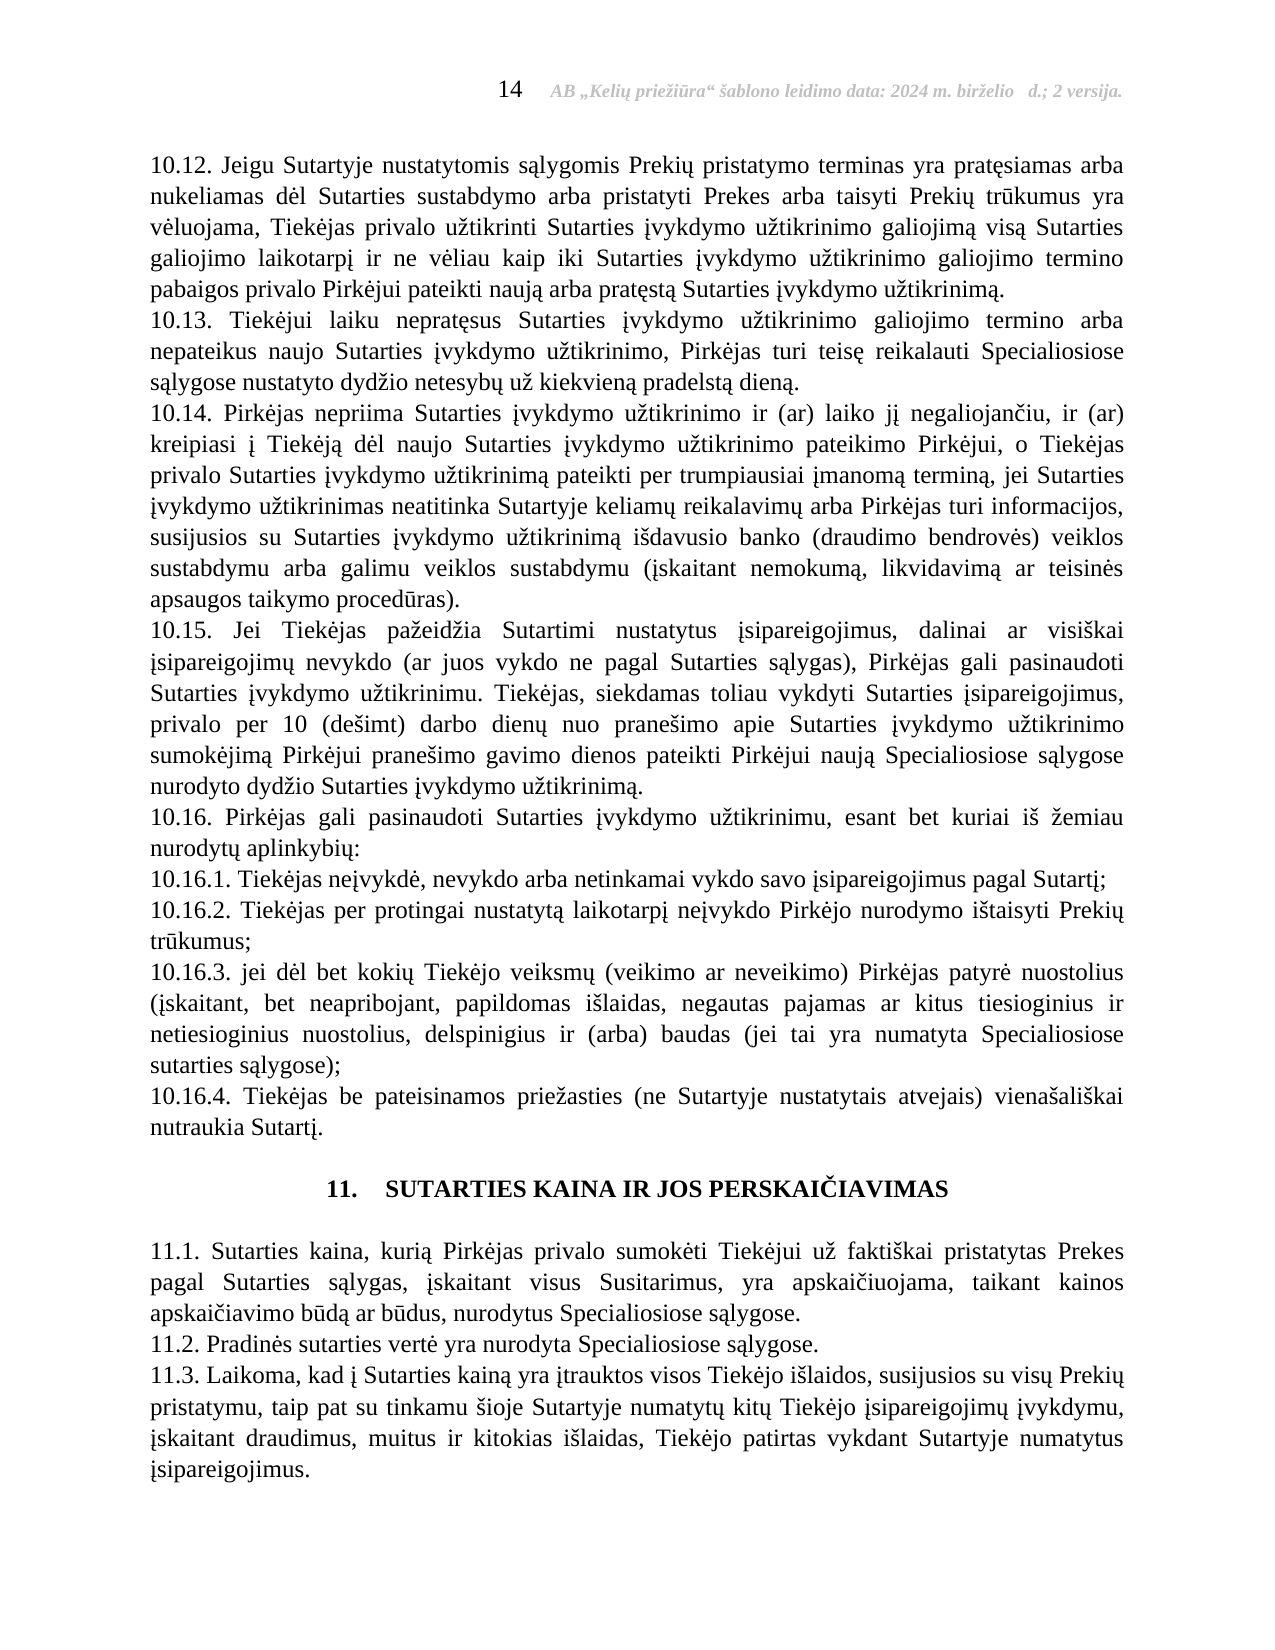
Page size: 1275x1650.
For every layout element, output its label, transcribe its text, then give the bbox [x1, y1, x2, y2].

text 10.13. Tiekėjui laiku nepratęsus Sutarties įvykdymo užtikrinimo galiojimo termino arba nepateikus naujo Sutarties įvykdymo užtikrinimo, Pirkėjas turi teisę reikalauti Specialiosiose sąlygose nustatyto dydžio netesybų už kiekvieną pradelstą dieną. [150, 305, 1125, 396]
text 10.14. Pirkėjas nepriima Sutarties įvykdymo užtikrinimo ir (ar) laiko jį negaliojančiu, ir (ar) kreipiasi į Tiekėją dėl naujo Sutarties įvykdymo užtikrinimo pateikimo Pirkėjui, o Tiekėjas privalo Sutarties įvykdymo užtikrinimą pateikti per trumpiausiai įmanomą terminą, jei Sutarties įvykdymo užtikrinimas neatitinka Sutartyje keliamų reikalavimų arba Pirkėjas turi informacijos, susijusios su Sutarties įvykdymo užtikrinimą išdavusio banko (draudimo bendrovės) veiklos sustabdymu arba galimu veiklos sustabdymu (įskaitant nemokumą, likvidavimą ar teisinės apsaugos taikymo procedūras). [150, 398, 1125, 613]
text 11. SUTARTIES KAINA IR JOS PERSKAIČIAVIMAS [150, 1174, 1125, 1203]
text 10.12. Jeigu Sutartyje nustatytomis sąlygomis Prekių pristatymo terminas yra pratęsiamas arba nukeliamas dėl Sutarties sustabdymo arba pristatyti Prekes arba taisyti Prekių trūkumus yra vėluojama, Tiekėjas privalo užtikrinti Sutarties įvykdymo užtikrinimo galiojimą visą Sutarties galiojimo laikotarpį ir ne vėliau kaip iki Sutarties įvykdymo užtikrinimo galiojimo termino pabaigos privalo Pirkėjui pateikti naują arba pratęstą Sutarties įvykdymo užtikrinimą. [150, 150, 1125, 303]
text 11.1. Sutarties kaina, kurią Pirkėjas privalo sumokėti Tiekėjui už faktiškai pristatytas Prekes pagal Sutarties sąlygas, įskaitant visus Susitarimus, yra apskaičiuojama, taikant kainos apskaičiavimo būdą ar būdus, nurodytus Specialiosiose sąlygose. [150, 1236, 1125, 1327]
text 10.15. Jei Tiekėjas pažeidžia Sutartimi nustatytus įsipareigojimus, dalinai ar visiškai įsipareigojimų nevykdo (ar juos vykdo ne pagal Sutarties sąlygas), Pirkėjas gali pasinaudoti Sutarties įvykdymo užtikrinimu. Tiekėjas, siekdamas toliau vykdyti Sutarties įsipareigojimus, privalo per 10 (dešimt) darbo dienų nuo pranešimo apie Sutarties įvykdymo užtikrinimo sumokėjimą Pirkėjui pranešimo gavimo dienos pateikti Pirkėjui naują Specialiosiose sąlygose nurodyto dydžio Sutarties įvykdymo užtikrinimą. [150, 616, 1125, 799]
text 10.16.3. jei dėl bet kokių Tiekėjo veiksmų (veikimo ar neveikimo) Pirkėjas patyrė nuostolius (įskaitant, bet neapribojant, papildomas išlaidas, negautas pajamas ar kitus tiesioginius ir netiesioginius nuostolius, delspinigius ir (arba) baudas (jei tai yra numatyta Specialiosiose sutarties sąlygose); [150, 957, 1125, 1079]
text 11.2. Pradinės sutarties vertė yra nurodyta Specialiosiose sąlygose. [150, 1329, 1125, 1358]
text 10.16.4. Tiekėjas be pateisinamos priežasties (ne Sutartyje nustatytais atvejais) vienašališkai nutraukia Sutartį. [150, 1081, 1125, 1141]
text 10.16.1. Tiekėjas neįvykdė, nevykdo arba netinkamai vykdo savo įsipareigojimus pagal Sutartį; [150, 864, 1125, 893]
text 11.3. Laikoma, kad į Sutarties kainą yra įtrauktos visos Tiekėjo išlaidos, susijusios su visų Prekių pristatymu, taip pat su tinkamu šioje Sutartyje numatytų kitų Tiekėjo įsipareigojimų įvykdymu, įskaitant draudimus, muitus ir kitokias išlaidas, Tiekėjo patirtas vykdant Sutartyje numatytus įsipareigojimus. [150, 1361, 1125, 1482]
text 10.16.2. Tiekėjas per protingai nustatytą laikotarpį neįvykdo Pirkėjo nurodymo ištaisyti Prekių trūkumus; [150, 895, 1125, 955]
text 10.16. Pirkėjas gali pasinaudoti Sutarties įvykdymo užtikrinimu, esant bet kuriai iš žemiau nurodytų aplinkybių: [150, 802, 1125, 862]
